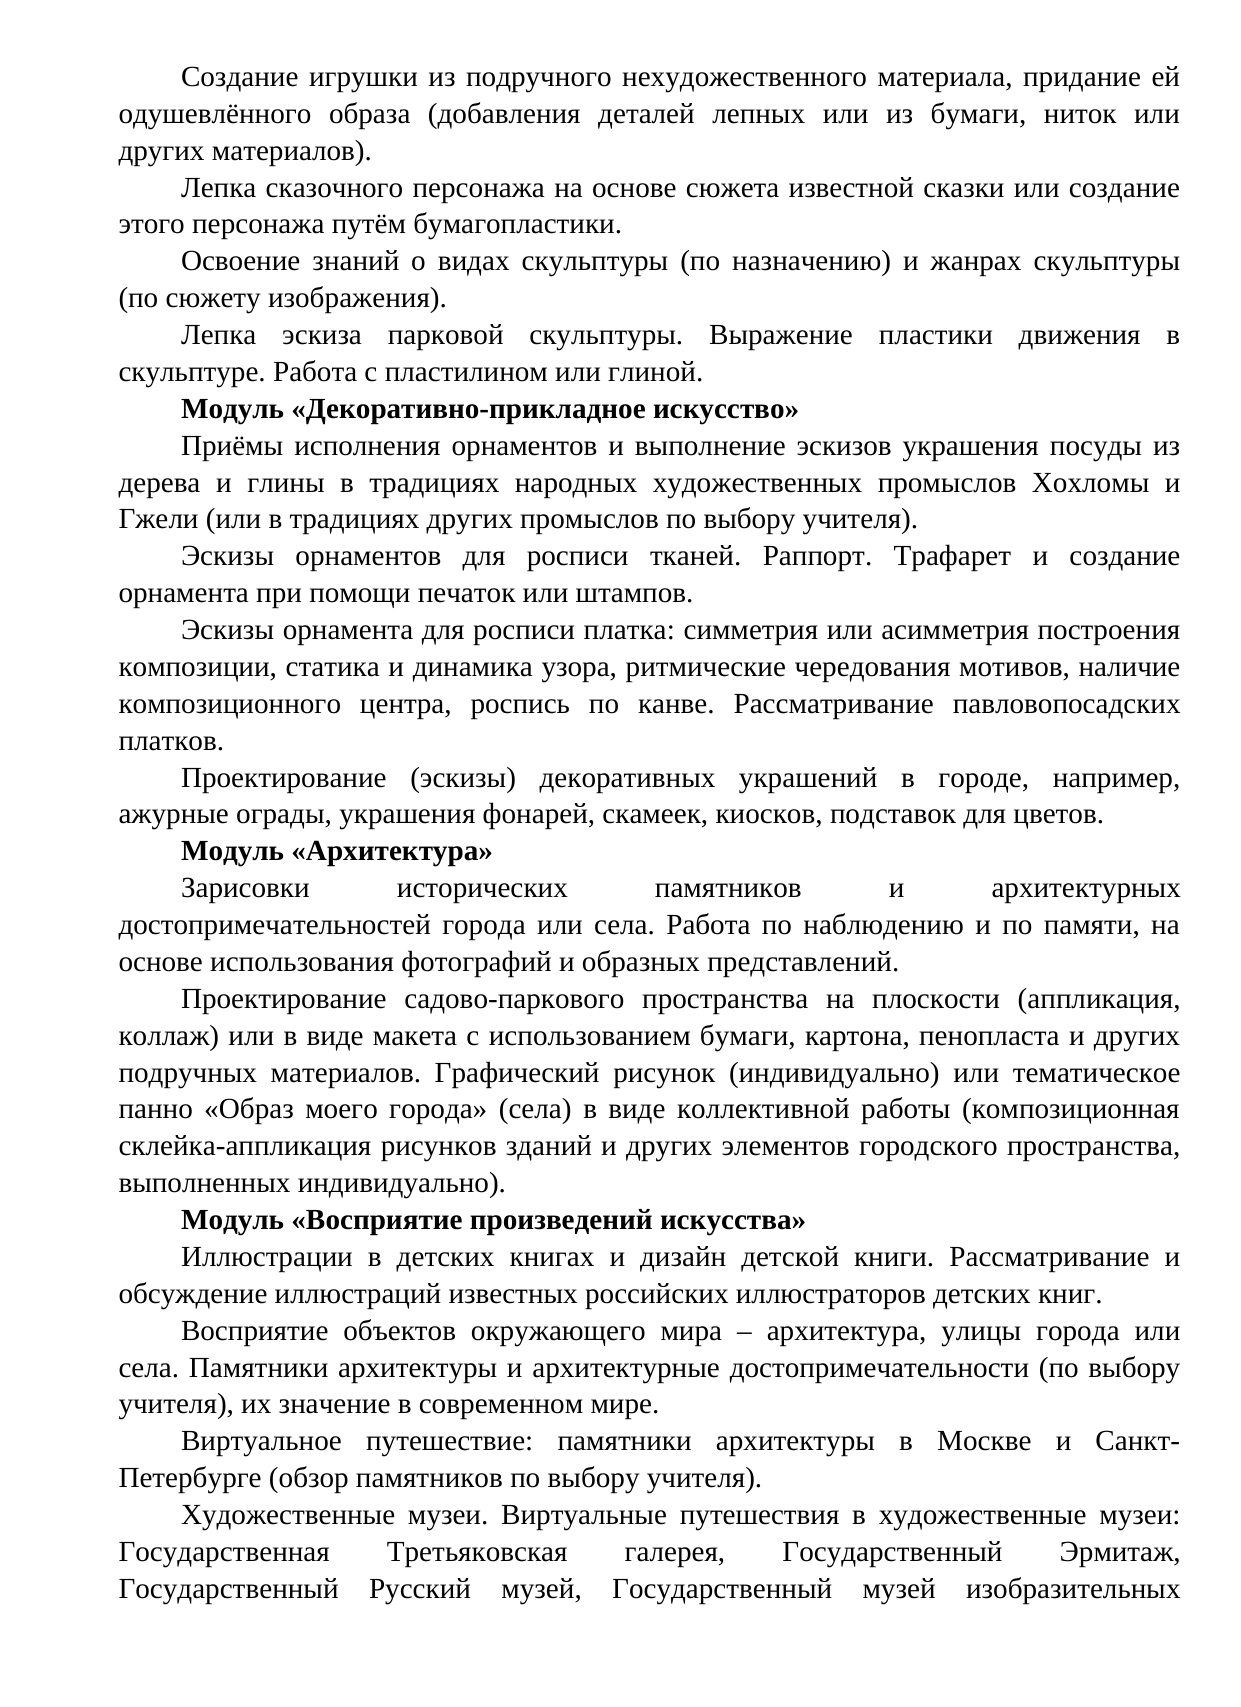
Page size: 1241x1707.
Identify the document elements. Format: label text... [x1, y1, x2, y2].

text Лепка эскиза парковой скульптуры. Выражение пластики движения в скульптуре. Работа с пластилином или глиной. [118, 317, 1181, 388]
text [118, 1497, 1181, 1604]
text Восприятие объектов окружающего мира – архитектура, улицы города или села. Памятники архитектуры и архитектурные достопримечательности (по выбору учителя), их значение в современном мире. [118, 1313, 1181, 1420]
text Зарисовки исторических памятников и архитектурных достопримечательностей города или села. Работа по наблюдению и по памяти, на основе использования фотографий и образных представлений. [118, 870, 1181, 978]
text Виртуальное путешествие: памятники архитектуры в Москве и Санкт-Петербурге (обзор памятников по выбору учителя). [118, 1423, 1181, 1494]
text Приёмы исполнения орнаментов и выполнение эскизов украшения посуды из дерева и глины в традициях народных художественных промыслов Хохломы и Гжели (или в традициях других промыслов по выбору учителя). [118, 428, 1181, 535]
text Проектирование (эскизы) декоративных украшений в городе, например, ажурные ограды, украшения фонарей, скамеек, киосков, подставок для цветов. [118, 760, 1181, 830]
text Иллюстрации в детских книгах и дизайн детской книги. Рассматривание и обсуждение иллюстраций известных российских иллюстраторов детских книг. [118, 1239, 1181, 1309]
text Эскизы орнамента для росписи платка: симметрия или асимметрия построения композиции, статика и динамика узора, ритмические чередования мотивов, наличие композиционного центра, роспись по канве. Рассматривание павловопосадских платков. [118, 612, 1181, 756]
text Проектирование садово-паркового пространства на плоскости (аппликация, коллаж) или в виде макета с использованием бумаги, картона, пенопласта и других подручных материалов. Графический рисунок (индивидуально) или тематическое панно «Образ моего города» (села) в виде коллективной работы (композиционная склейка-аппликация рисунков зданий и других элементов городского пространства, выполненных индивидуально). [118, 981, 1181, 1199]
text Модуль «Архитектура» [118, 833, 1181, 867]
text Модуль «Декоративно-прикладное искусство» [118, 391, 1181, 424]
text Эскизы орнаментов для росписи тканей. Раппорт. Трафарет и создание орнамента при помощи печаток или штампов. [118, 538, 1181, 609]
text Лепка сказочного персонажа на основе сюжета известной сказки или создание этого персонажа путём бумагопластики. [118, 170, 1181, 240]
text Создание игрушки из подручного нехудожественного материала, придание ей одушевлённого образа (добавления деталей лепных или из бумаги, ниток или других материалов). [118, 59, 1181, 166]
text Освоение знаний о видах скульптуры (по назначению) и жанрах скульптуры (по сюжету изображения). [118, 243, 1181, 314]
text Модуль «Восприятие произведений искусства» [118, 1202, 1181, 1236]
